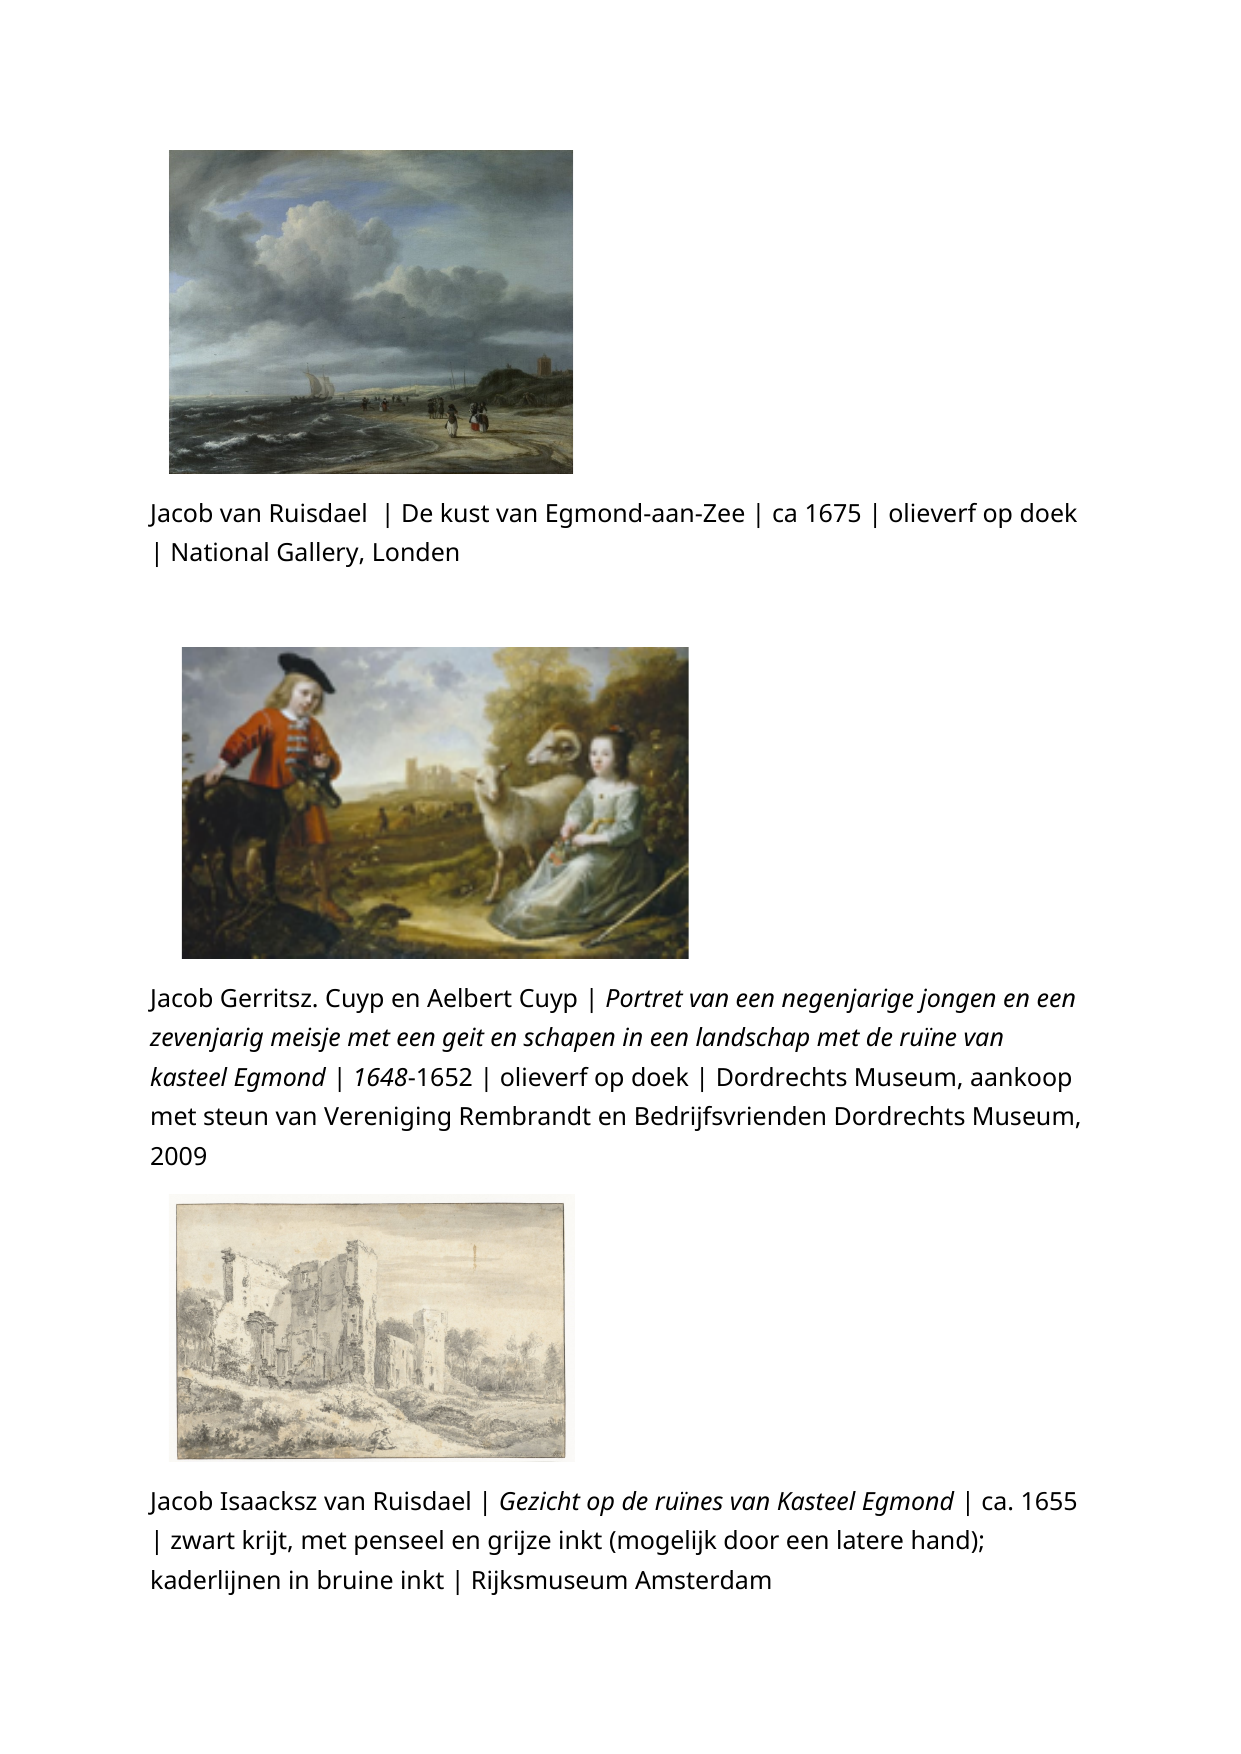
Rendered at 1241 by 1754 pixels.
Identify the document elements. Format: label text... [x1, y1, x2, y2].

text Jacob Gerritsz. Cuyp en Aelbert Cuyp | Portret van een negenjarige jongen en een zevenjarig meisje met een geit en schapen in een landschap met de ruïne van kasteel Egmond | 1648-1652 | olieverf op doek | Dordrechts Museum, aankoop met steun van Vereniging Rembrandt en Bedrijfsvrienden Dordrechts Museum, 2009 [150, 980, 1090, 1172]
text Jacob van Ruisdael | De kust van Egmond-aan-Zee | ca 1675 | olieverf op doek | National Gallery, Londen [150, 496, 1090, 569]
text Jacob Isaacksz van Ruisdael | Gezicht op de ruïnes van Kasteel Egmond | ca. 1655 | zwart krijt, met penseel en grijze inkt (mogelijk door een latere hand); kaderlijnen in bruine inkt | Rijksmuseum Amsterdam [150, 1483, 1090, 1597]
